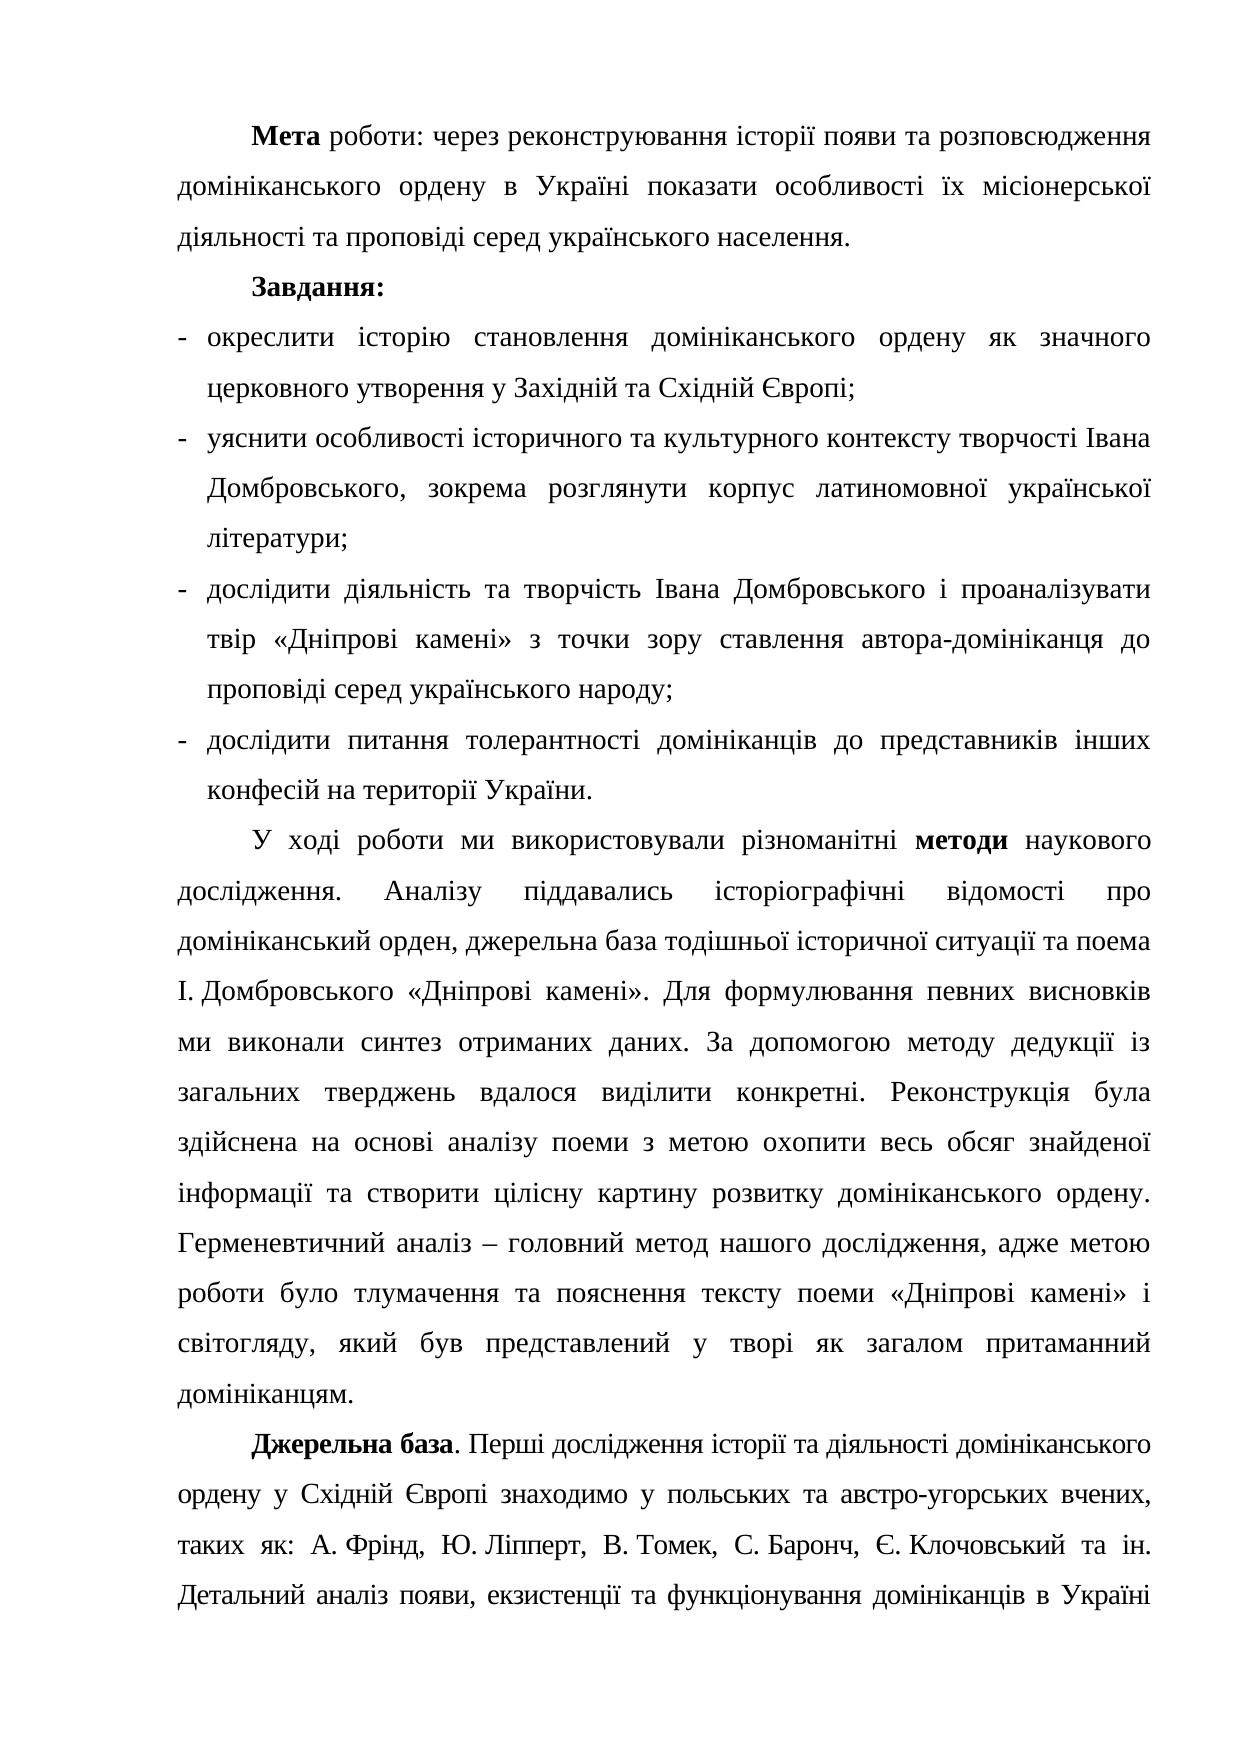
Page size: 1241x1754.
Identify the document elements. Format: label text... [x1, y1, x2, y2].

list дослідити питання толерантності домініканців до представників інших конфесій на території України. [177, 722, 1152, 806]
list уяснити особливості історичного та культурного контексту творчості Івана Домбровського, зокрема розглянути корпус латиномовної української літератури; [177, 420, 1152, 554]
text У ході роботи ми використовували різноманітні методи наукового дослідження. Аналізу піддавались історіографічні відомості про домініканський орден, джерельна база тодішньої історичної ситуації та поема І. Домбровського «Дніпрові камені». Для формулювання певних висновків ми виконали синтез отриманих даних. За допомогою методу дедукції із загальних тверджень вдалося виділити конкретні. Реконструкція була здійснена на основі аналізу поеми з метою охопити весь обсяг знайденої інформації та створити цілісну картину розвитку домініканського ордену. Герменевтичний аналіз – головний метод нашого дослідження, адже метою роботи було тлумачення та пояснення тексту поеми «Дніпрові камені» і світогляду, який був представлений у творі як загалом притаманний домініканцям. [177, 822, 1152, 1409]
text Завдання: [207, 269, 1152, 303]
text Мета роботи: через реконструювання історії появи та розповсюдження домініканського ордену в Україні показати особливості їх місіонерської діяльності та проповіді серед українського населення. [177, 118, 1152, 252]
list окреслити історію становлення домініканського ордену як значного церковного утворення у Західній та Східній Європі; [177, 319, 1152, 403]
list дослідити діяльність та творчість Івана Домбровського і проаналізувати твір «Дніпрові камені» з точки зору ставлення автора-домініканця до проповіді серед українського народу; [177, 571, 1152, 705]
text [177, 1426, 1152, 1611]
